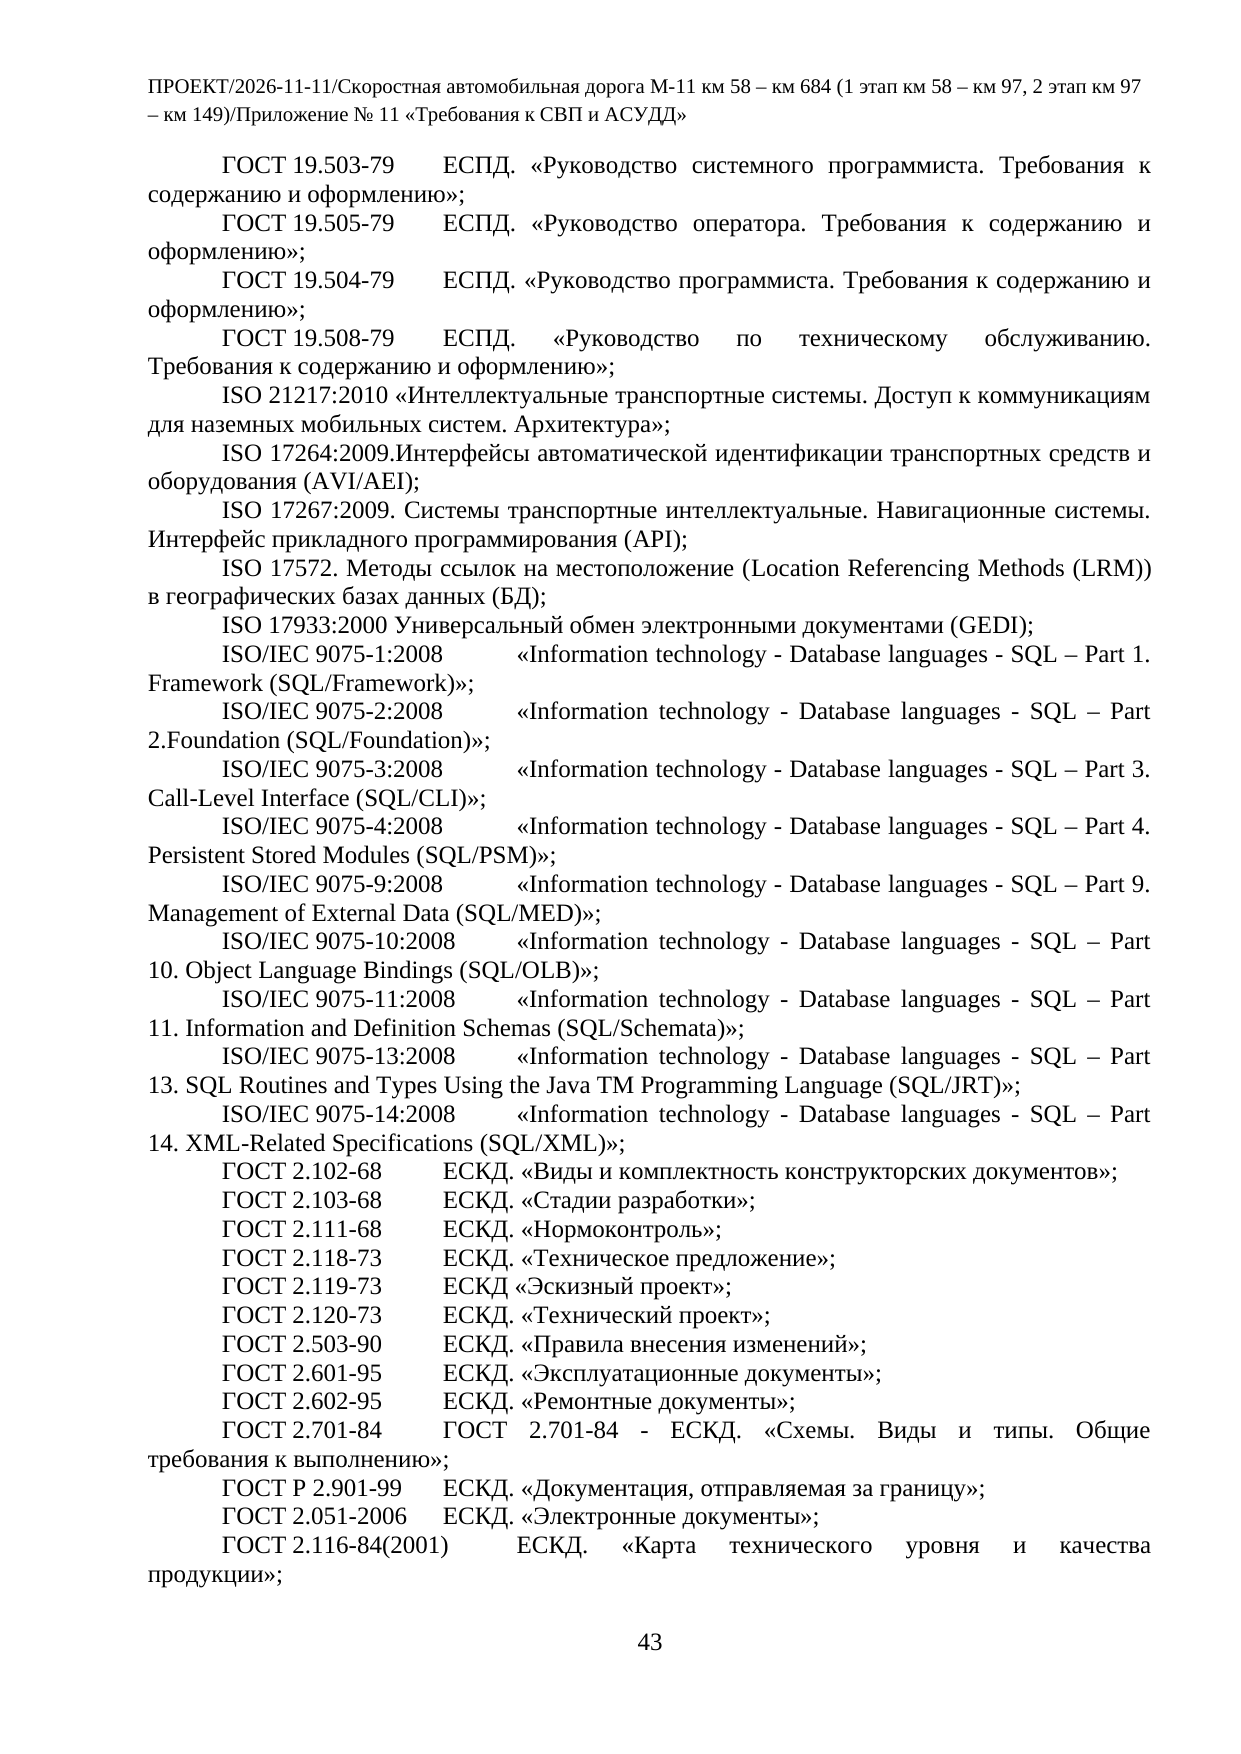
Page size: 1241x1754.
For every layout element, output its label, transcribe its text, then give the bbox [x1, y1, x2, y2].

text ГОСТ 2.503-90 ЕСКД. «Правила внесения изменений»; [148, 1329, 1152, 1358]
text ISO/IEC 9075-11:2008 «Information technology - Database languages - SQL – Part 11. Information and Definition Schemas (SQL/Schemata)»; [148, 984, 1152, 1041]
text ГОСТ 2.111-68 ЕСКД. «Нормоконтроль»; [148, 1214, 1152, 1243]
text ГОСТ 2.118-73 ЕСКД. «Техническое предложение»; [148, 1243, 1152, 1271]
text ISO/IEC 9075-3:2008 «Information technology - Database languages - SQL – Part 3. Call-Level Interface (SQL/CLI)»; [148, 754, 1152, 811]
text ГОСТ 2.119-73 ЕСКД «Эскизный проект»; [148, 1271, 1152, 1300]
text ISO/IEC 9075-14:2008 «Information technology - Database languages - SQL – Part 14. XML-Related Specifications (SQL/XML)»; [148, 1099, 1152, 1156]
text ГОСТ 2.602-95 ЕСКД. «Ремонтные документы»; [148, 1386, 1152, 1415]
text ГОСТ 19.503-79 ЕСПД. «Руководство системного программиста. Требования к содержанию и оформлению»; [148, 150, 1152, 208]
text ISO/IEC 9075-13:2008 «Information technology - Database languages - SQL – Part 13. SQL Routines and Types Using the Java TM Programming Language (SQL/JRT)»; [148, 1041, 1152, 1099]
text ГОСТ 2.601-95 ЕСКД. «Эксплуатационные документы»; [148, 1358, 1152, 1386]
text ГОСТ 2.120-73 ЕСКД. «Технический проект»; [148, 1300, 1152, 1329]
text ISO 17933:2000 Универсальный обмен электронными документами (GEDI); [148, 610, 1152, 639]
text ISO 17264:2009.Интерфейсы автоматической идентификации транспортных средств и оборудования (AVI/AEI); [148, 438, 1152, 495]
text ISO/IEC 9075-1:2008 «Information technology - Database languages - SQL – Part 1. Framework (SQL/Framework)»; [148, 639, 1152, 696]
text ГОСТ 19.504-79 ЕСПД. «Руководство программиста. Требования к содержанию и оформлению»; [148, 265, 1152, 323]
text ISO 21217:2010 «Интеллектуальные транспортные системы. Доступ к коммуникациям для наземных мобильных систем. Архитектура»; [148, 380, 1152, 438]
text ГОСТ 19.505-79 ЕСПД. «Руководство оператора. Требования к содержанию и оформлению»; [148, 208, 1152, 265]
text ISO 17267:2009. Системы транспортные интеллектуальные. Навигационные системы. Интерфейс прикладного программирования (API); [148, 495, 1152, 553]
text ГОСТ 2.051-2006 ЕСКД. «Электронные документы»; [148, 1501, 1152, 1530]
text ISO/IEC 9075-9:2008 «Information technology - Database languages - SQL – Part 9. Management of External Data (SQL/MED)»; [148, 869, 1152, 926]
text ISO 17572. Методы ссылок на местоположение (Location Referencing Methods (LRM)) в географических базах данных (БД); [148, 553, 1152, 610]
text ГОСТ 2.701-84 ГОСТ 2.701-84 - ЕСКД. «Схемы. Виды и типы. Общие требования к выполнению»; [148, 1415, 1152, 1473]
text ГОСТ Р 2.901-99 ЕСКД. «Документация, отправляемая за границу»; [148, 1473, 1152, 1501]
text ГОСТ 2.116-84(2001) ЕСКД. «Карта технического уровня и качества продукции»; [148, 1530, 1152, 1588]
text ГОСТ 19.508-79 ЕСПД. «Руководство по техническому обслуживанию. Требования к содержанию и оформлению»; [148, 323, 1152, 380]
text ГОСТ 2.102-68 ЕСКД. «Виды и комплектность конструкторских документов»; [148, 1156, 1152, 1185]
text ISO/IEC 9075-4:2008 «Information technology - Database languages - SQL – Part 4. Persistent Stored Modules (SQL/PSM)»; [148, 811, 1152, 869]
text ISO/IEC 9075-10:2008 «Information technology - Database languages - SQL – Part 10. Object Language Bindings (SQL/OLB)»; [148, 926, 1152, 984]
text ISO/IEC 9075-2:2008 «Information technology - Database languages - SQL – Part 2.Foundation (SQL/Foundation)»; [148, 696, 1152, 754]
text ГОСТ 2.103-68 ЕСКД. «Стадии разработки»; [148, 1185, 1152, 1214]
